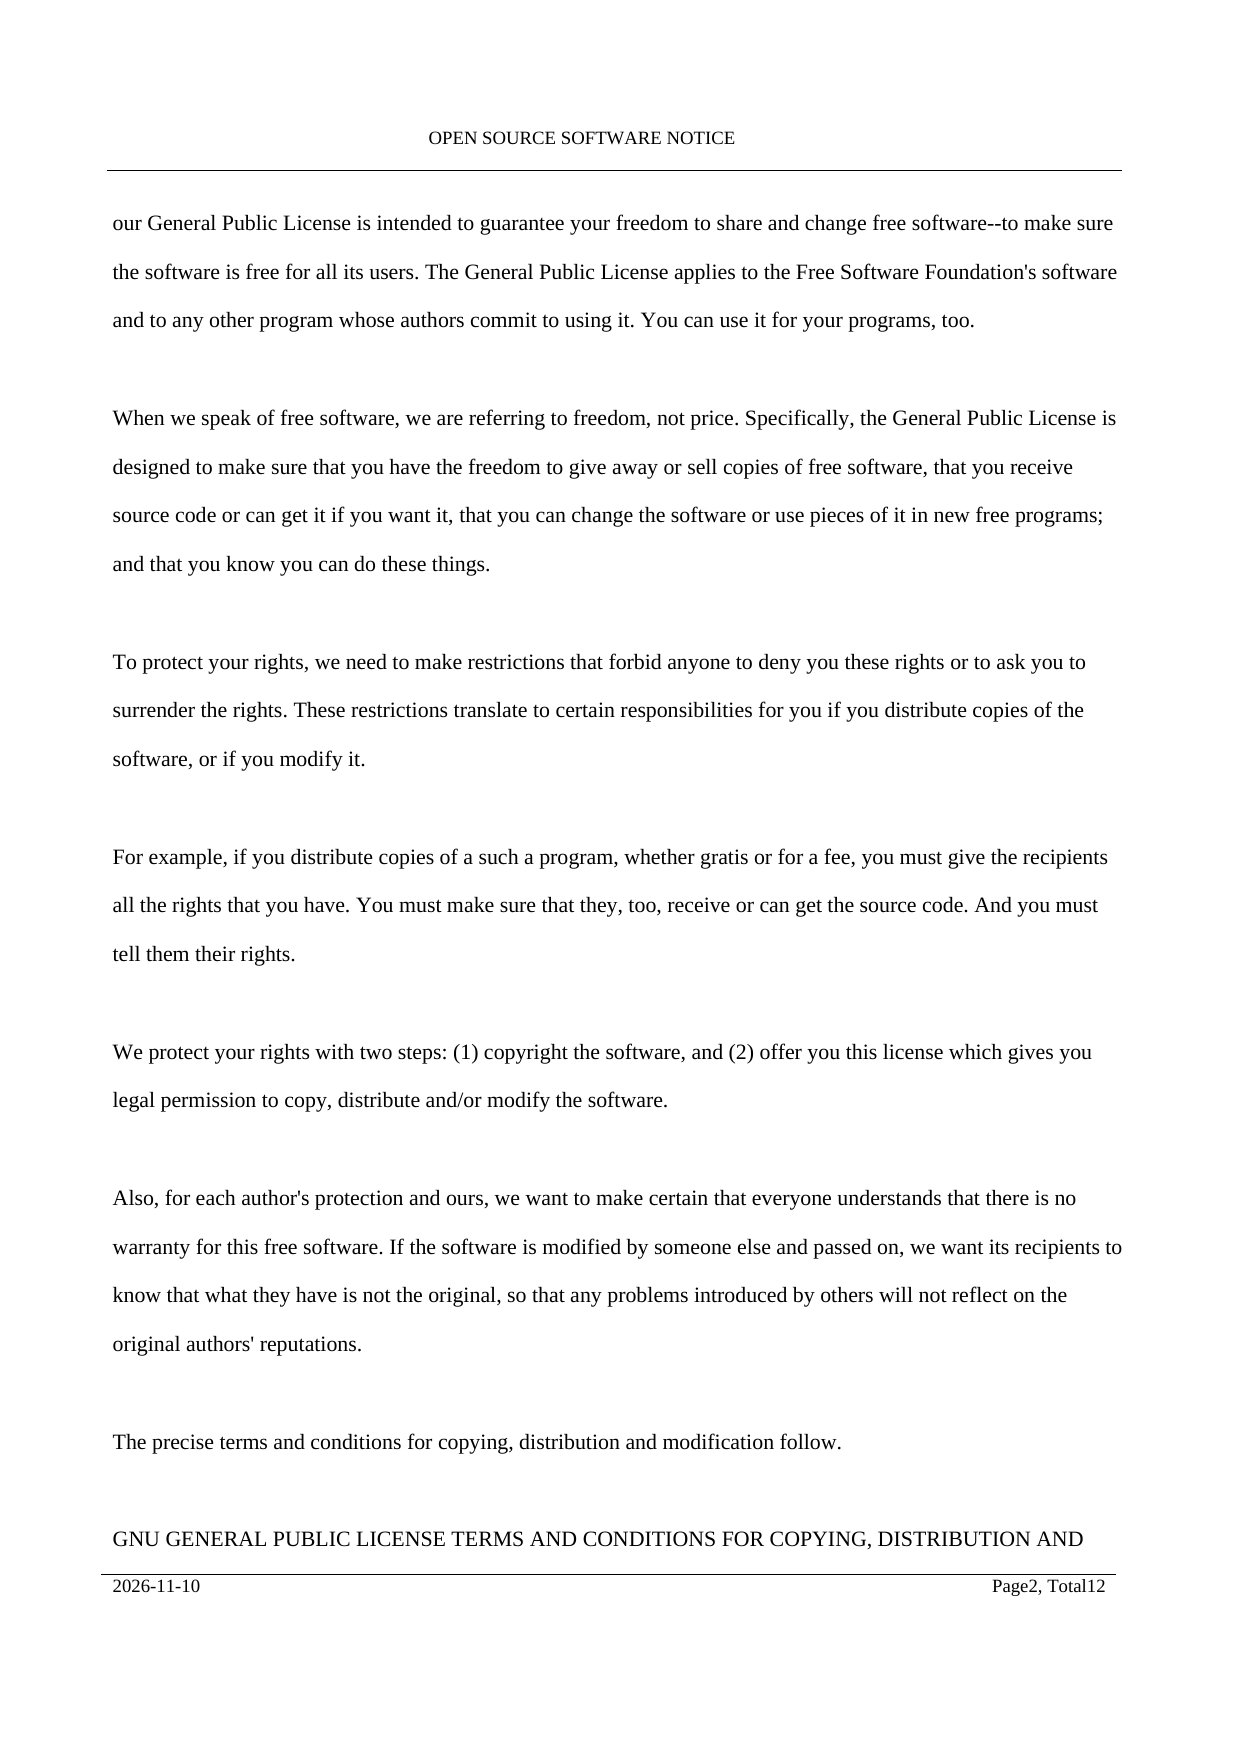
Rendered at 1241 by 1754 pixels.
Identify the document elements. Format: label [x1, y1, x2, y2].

text [112, 206, 1128, 1555]
